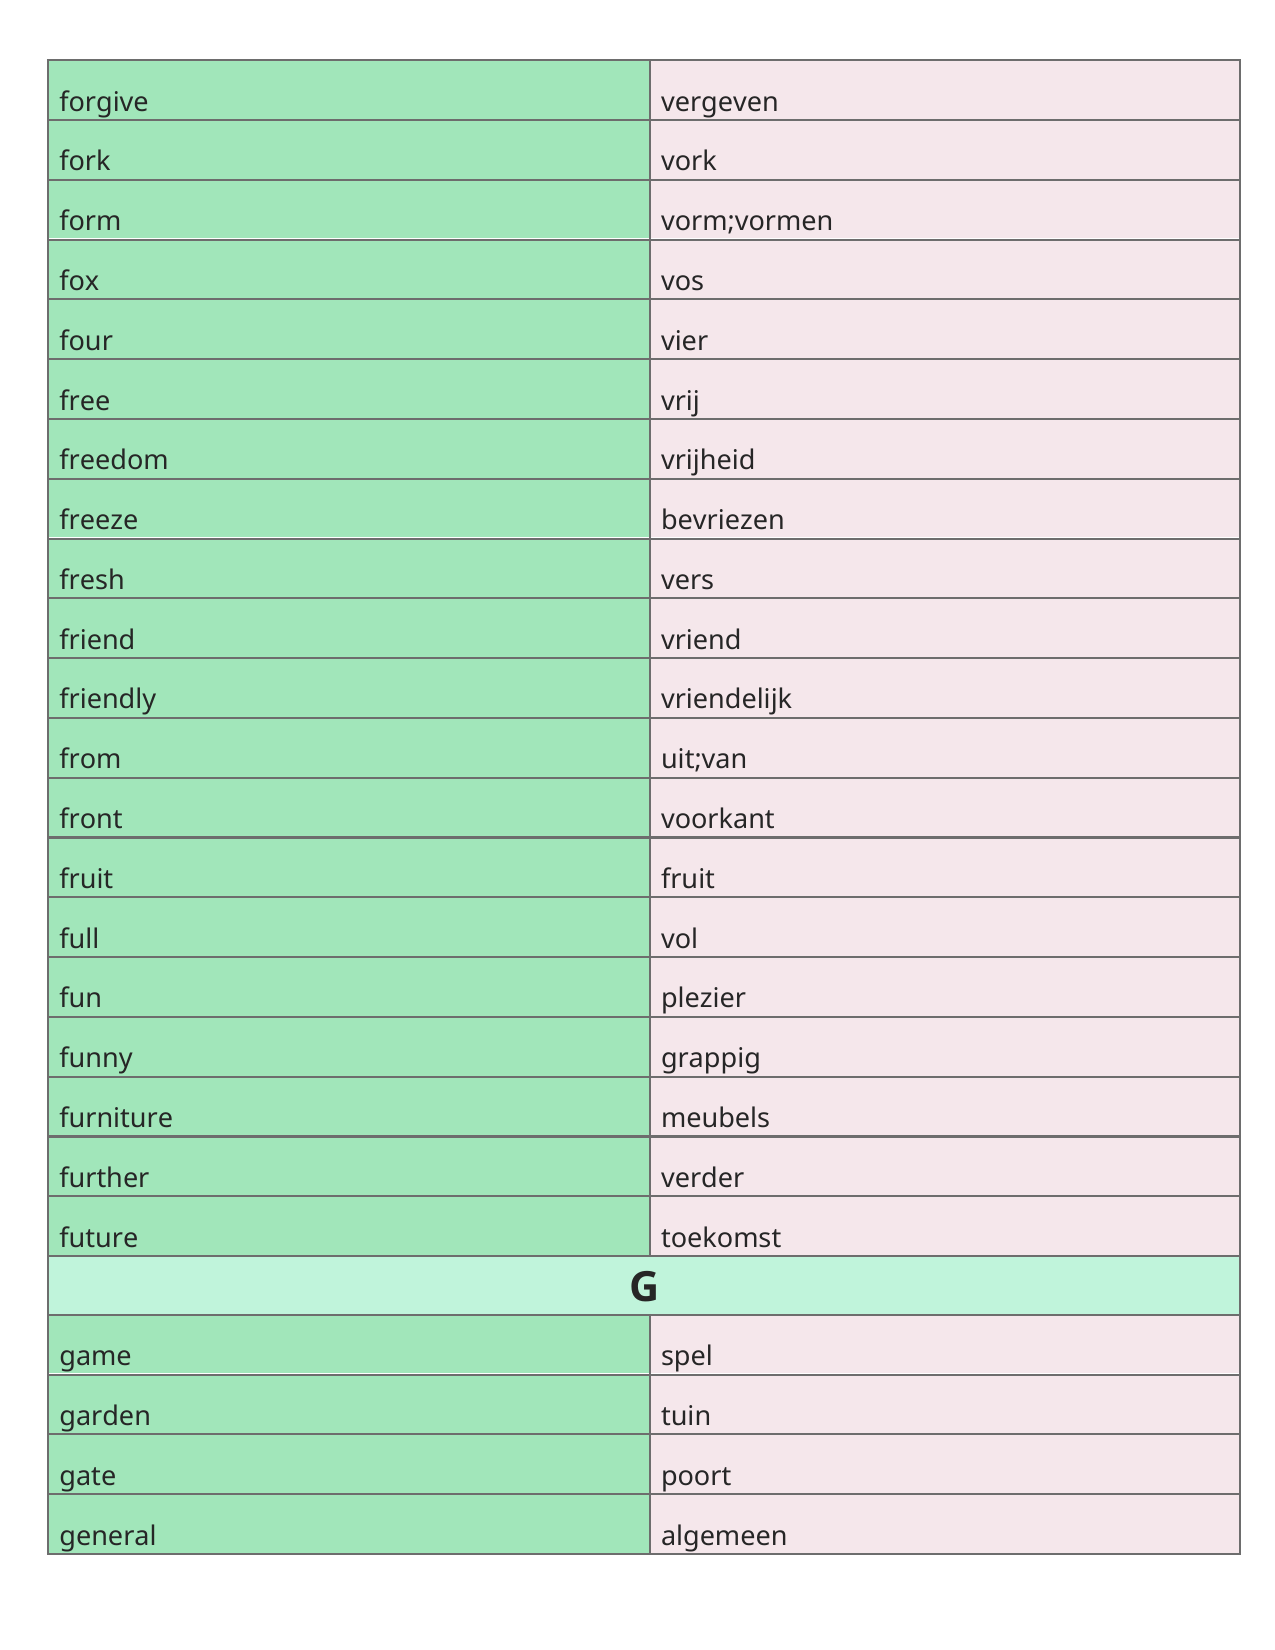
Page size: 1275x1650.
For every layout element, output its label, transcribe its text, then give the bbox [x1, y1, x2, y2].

table_cell vorm;vormen [651, 181, 1239, 238]
table_cell spel [651, 1316, 1239, 1373]
table_cell game [49, 1316, 649, 1373]
table_cell forgive [49, 61, 649, 119]
table_cell funny [49, 1018, 649, 1076]
table_cell vriend [651, 599, 1239, 657]
table_cell fruit [651, 839, 1239, 896]
table_cell vos [651, 241, 1239, 298]
table_cell freeze [49, 480, 649, 537]
table_cell bevriezen [651, 480, 1239, 537]
table_cell vrij [651, 360, 1239, 418]
table_cell future [49, 1197, 649, 1255]
table_cell vers [651, 540, 1239, 597]
table_cell freedom [49, 420, 649, 478]
table_cell vergeven [651, 61, 1239, 119]
table_cell fresh [49, 540, 649, 597]
table_cell vork [651, 121, 1239, 179]
table_cell friend [49, 599, 649, 657]
table_cell free [49, 360, 649, 418]
table_cell algemeen [651, 1495, 1239, 1553]
table_cell toekomst [651, 1197, 1239, 1255]
table_cell uit;van [651, 719, 1239, 777]
table_cell fruit [49, 839, 649, 896]
table_cell verder [651, 1138, 1239, 1195]
table_cell fun [49, 958, 649, 1016]
table_cell vrijheid [651, 420, 1239, 478]
table_cell vier [651, 300, 1239, 358]
table_cell vol [651, 898, 1239, 956]
table_cell fox [49, 241, 649, 298]
table_cell G [49, 1257, 1239, 1314]
table_cell from [49, 719, 649, 777]
table_cell form [49, 181, 649, 238]
table_cell full [49, 898, 649, 956]
table_cell grappig [651, 1018, 1239, 1076]
table_cell poort [651, 1435, 1239, 1493]
table_cell plezier [651, 958, 1239, 1016]
table_cell furniture [49, 1078, 649, 1135]
table_cell garden [49, 1376, 649, 1433]
table_cell meubels [651, 1078, 1239, 1135]
table_cell tuin [651, 1376, 1239, 1433]
table_cell front [49, 779, 649, 836]
table_cell gate [49, 1435, 649, 1493]
table_cell voorkant [651, 779, 1239, 836]
table_cell friendly [49, 659, 649, 717]
table_cell fork [49, 121, 649, 179]
table_cell four [49, 300, 649, 358]
table_cell further [49, 1138, 649, 1195]
table_cell vriendelijk [651, 659, 1239, 717]
table_cell general [49, 1495, 649, 1553]
